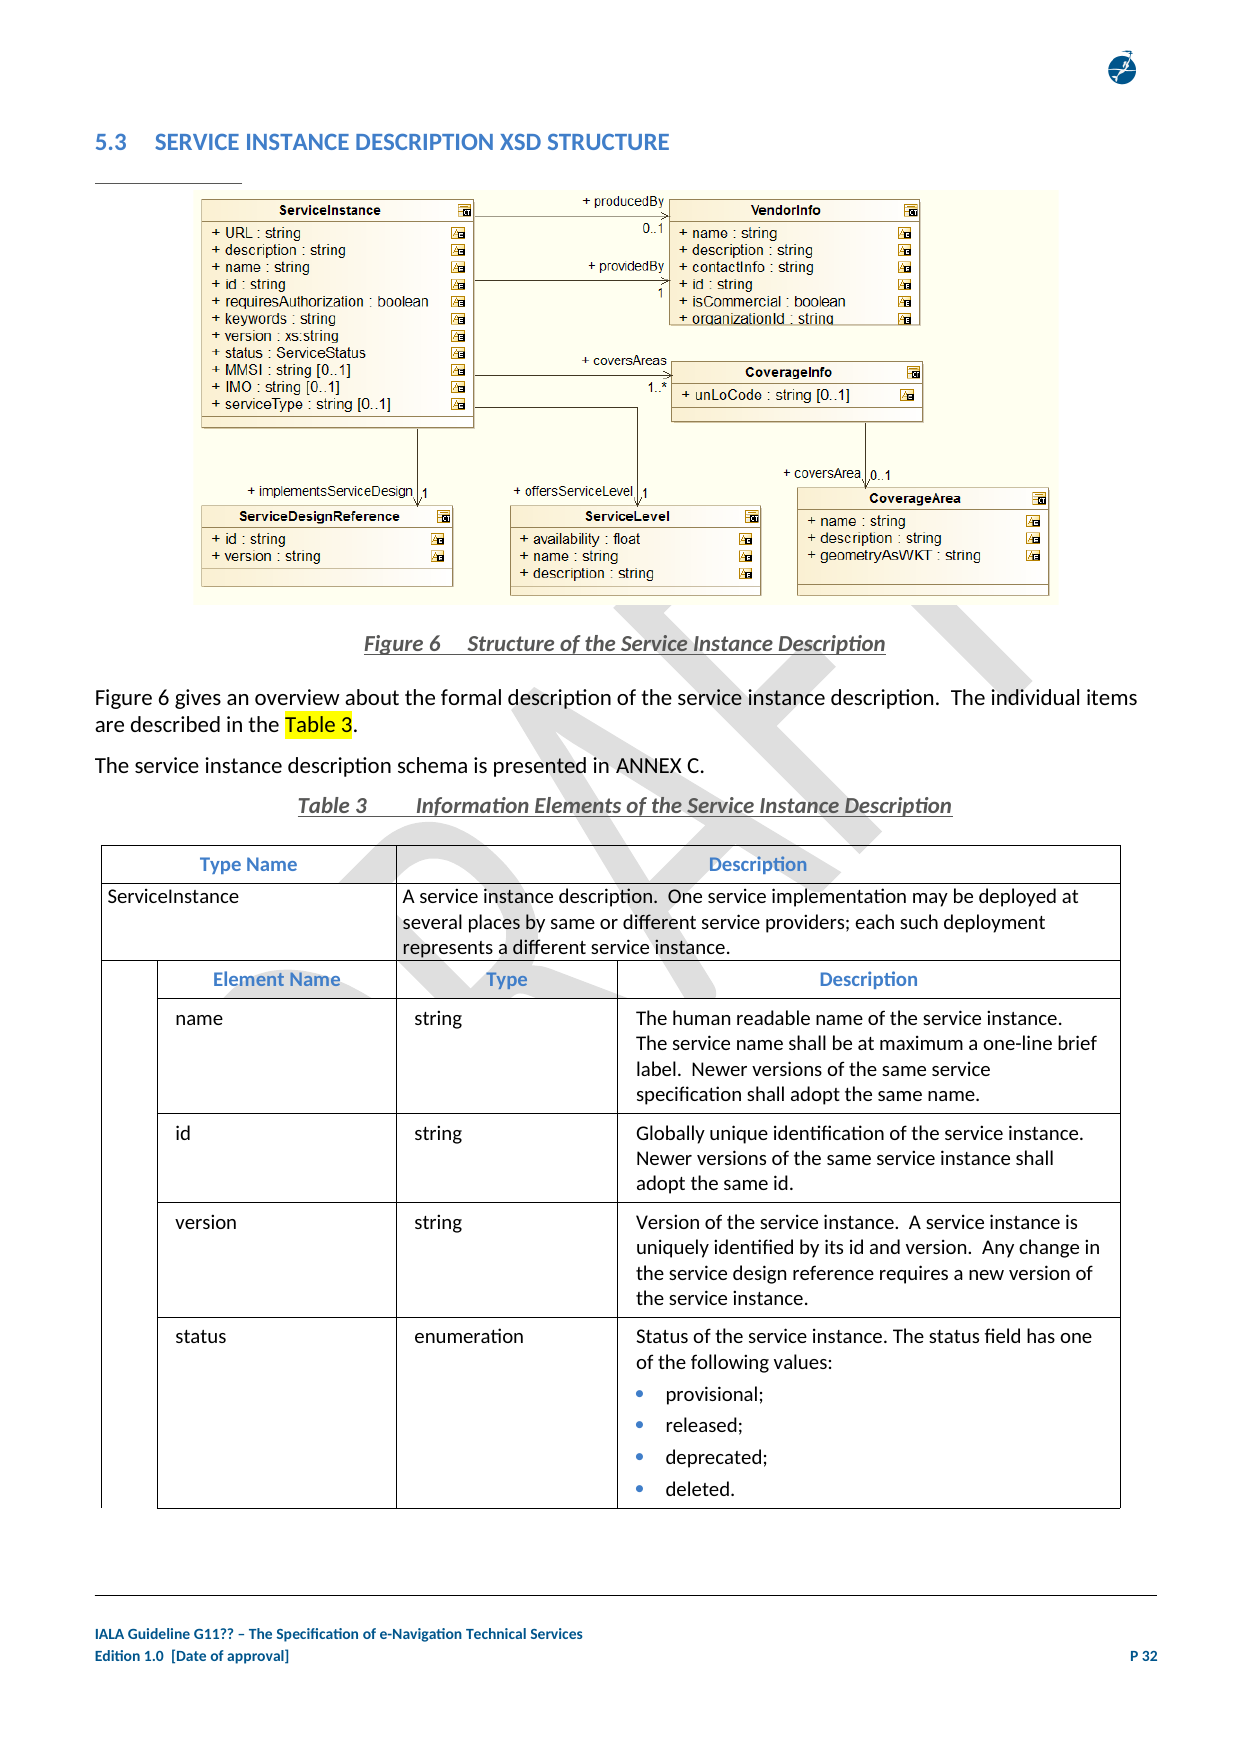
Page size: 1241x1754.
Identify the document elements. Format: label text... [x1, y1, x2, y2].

subtitle Service Instance Description XSD Structure [94, 126, 1157, 157]
table_cell name [158, 999, 396, 1113]
table_cell Type [397, 961, 617, 998]
table_cell string [397, 999, 617, 1113]
table_cell enumeration [397, 1318, 617, 1507]
table_cell ServiceInstance [102, 884, 396, 960]
table_cell A service instance description. One service implementation may be deployed at several places by same or different service providers; each such deployment represents a different service instance. [397, 884, 1120, 960]
table_cell version [158, 1203, 396, 1317]
table_cell id [158, 1114, 396, 1202]
text The service instance description schema is presented in ANNEX C. [94, 751, 1157, 779]
table_cell Description [618, 961, 1120, 998]
table_cell The human readable name of the service instance. The service name shall be at maximum a one-line brief label. Newer versions of the same service specification shall adopt the same name. [618, 999, 1120, 1113]
table_cell Element Name [158, 961, 396, 998]
text Information Elements of the Service Instance Description [94, 792, 1157, 820]
picture [1077, 0, 1196, 119]
table_cell Status of the service instance. The status field has one of the following values: provisional; released; deprecated; deleted. [618, 1318, 1120, 1507]
table_cell Version of the service instance. A service instance is uniquely identified by its id and version. Any change in the service design reference requires a new version of the service instance. [618, 1203, 1120, 1317]
table_header Description [397, 846, 1120, 883]
text Figure 6 gives an overview about the formal description of the service instance description. The individual items are described in the Table 3. [94, 683, 1157, 739]
table_cell string [397, 1114, 617, 1202]
table_header Type Name [102, 846, 396, 883]
table_cell status [158, 1318, 396, 1507]
text Structure of the Service Instance Description [94, 629, 1157, 658]
picture [193, 190, 1059, 605]
table_cell [102, 961, 157, 1507]
table_cell string [397, 1203, 617, 1317]
table_cell Globally unique identification of the service instance. Newer versions of the same service instance shall adopt the same id. [618, 1114, 1120, 1202]
